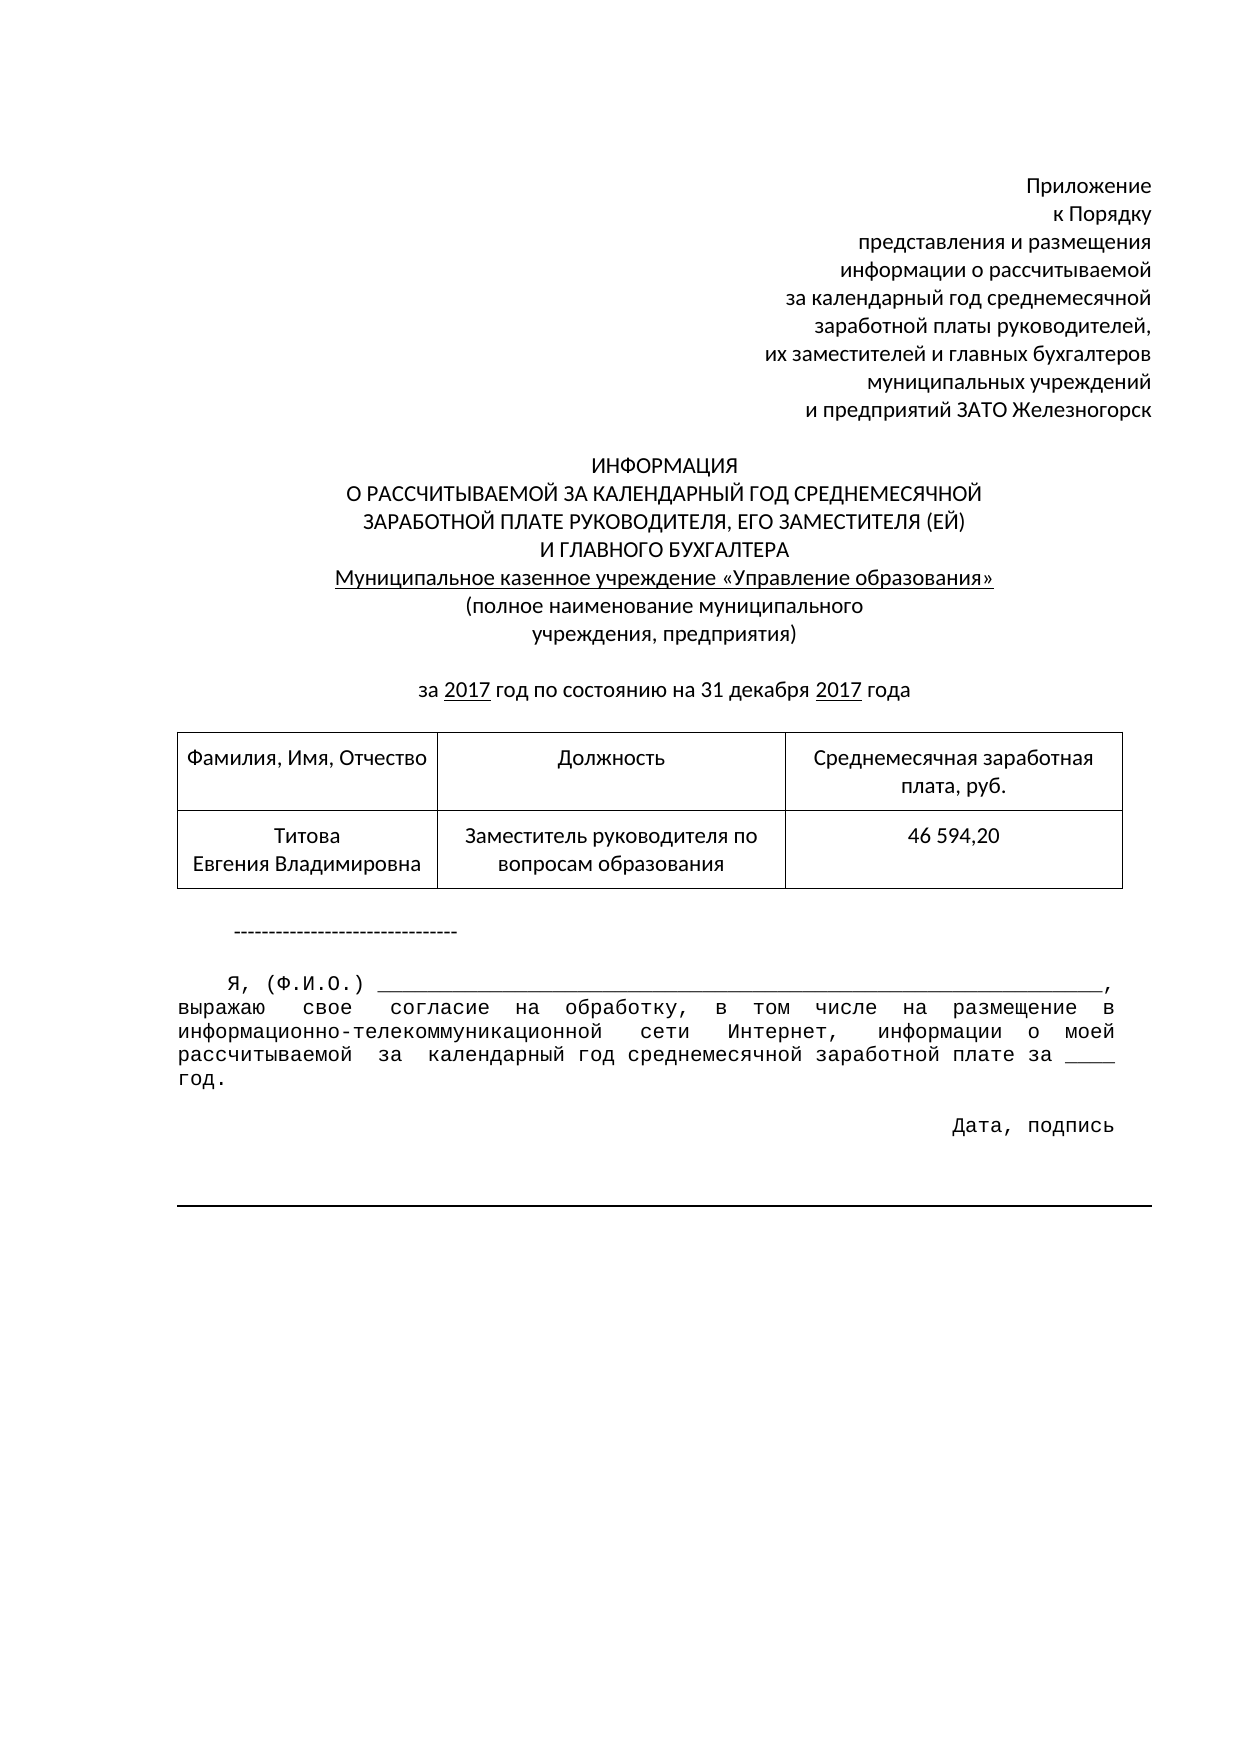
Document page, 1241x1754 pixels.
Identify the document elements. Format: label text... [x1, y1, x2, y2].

table_cell Заместитель руководителя по вопросам образования [438, 811, 785, 888]
text (полное наименование муниципального [177, 591, 1152, 619]
text Я, (Ф.И.О.) __________________________________________________________, [177, 973, 1152, 997]
text Приложение [177, 171, 1152, 199]
table_header Фамилия, Имя, Отчество [178, 733, 437, 810]
table_header Среднемесячная заработная плата, руб. [786, 733, 1122, 810]
text за 2017 год по состоянию на 31 декабря 2017 года [177, 676, 1152, 703]
text О РАССЧИТЫВАЕМОЙ ЗА КАЛЕНДАРНЫЙ ГОД СРЕДНЕМЕСЯЧНОЙ [177, 479, 1152, 507]
text представления и размещения [177, 227, 1152, 255]
text И ГЛАВНОГО БУХГАЛТЕРА [177, 535, 1152, 563]
table_cell 46 594,20 [786, 811, 1122, 888]
text заработной платы руководителей, [177, 311, 1152, 339]
text ЗАРАБОТНОЙ ПЛАТЕ РУКОВОДИТЕЛЯ, ЕГО ЗАМЕСТИТЕЛЯ (ЕЙ) [177, 507, 1152, 535]
text выражаю свое согласие на обработку, в том числе на размещение в [177, 997, 1152, 1021]
text их заместителей и главных бухгалтеров [177, 339, 1152, 367]
table_cell Титова Евгения Владимировна [178, 811, 437, 888]
text учреждения, предприятия) [177, 619, 1152, 647]
text информации о рассчитываемой [177, 255, 1152, 283]
table_header Должность [438, 733, 785, 810]
text год. [177, 1068, 1152, 1092]
text информационно-телекоммуникационной сети Интернет, информации о моей [177, 1021, 1152, 1044]
text Муниципальное казенное учреждение «Управление образования» [177, 563, 1152, 591]
text муниципальных учреждений [177, 367, 1152, 395]
text за календарный год среднемесячной [177, 283, 1152, 311]
text рассчитываемой за календарный год среднемесячной заработной плате за ____ [177, 1044, 1152, 1068]
text и предприятий ЗАТО Железногорск [177, 395, 1152, 423]
text к Порядку [177, 199, 1152, 227]
text Дата, подпись [177, 1115, 1152, 1139]
text ИНФОРМАЦИЯ [177, 451, 1152, 479]
text -------------------------------- [177, 917, 1152, 945]
